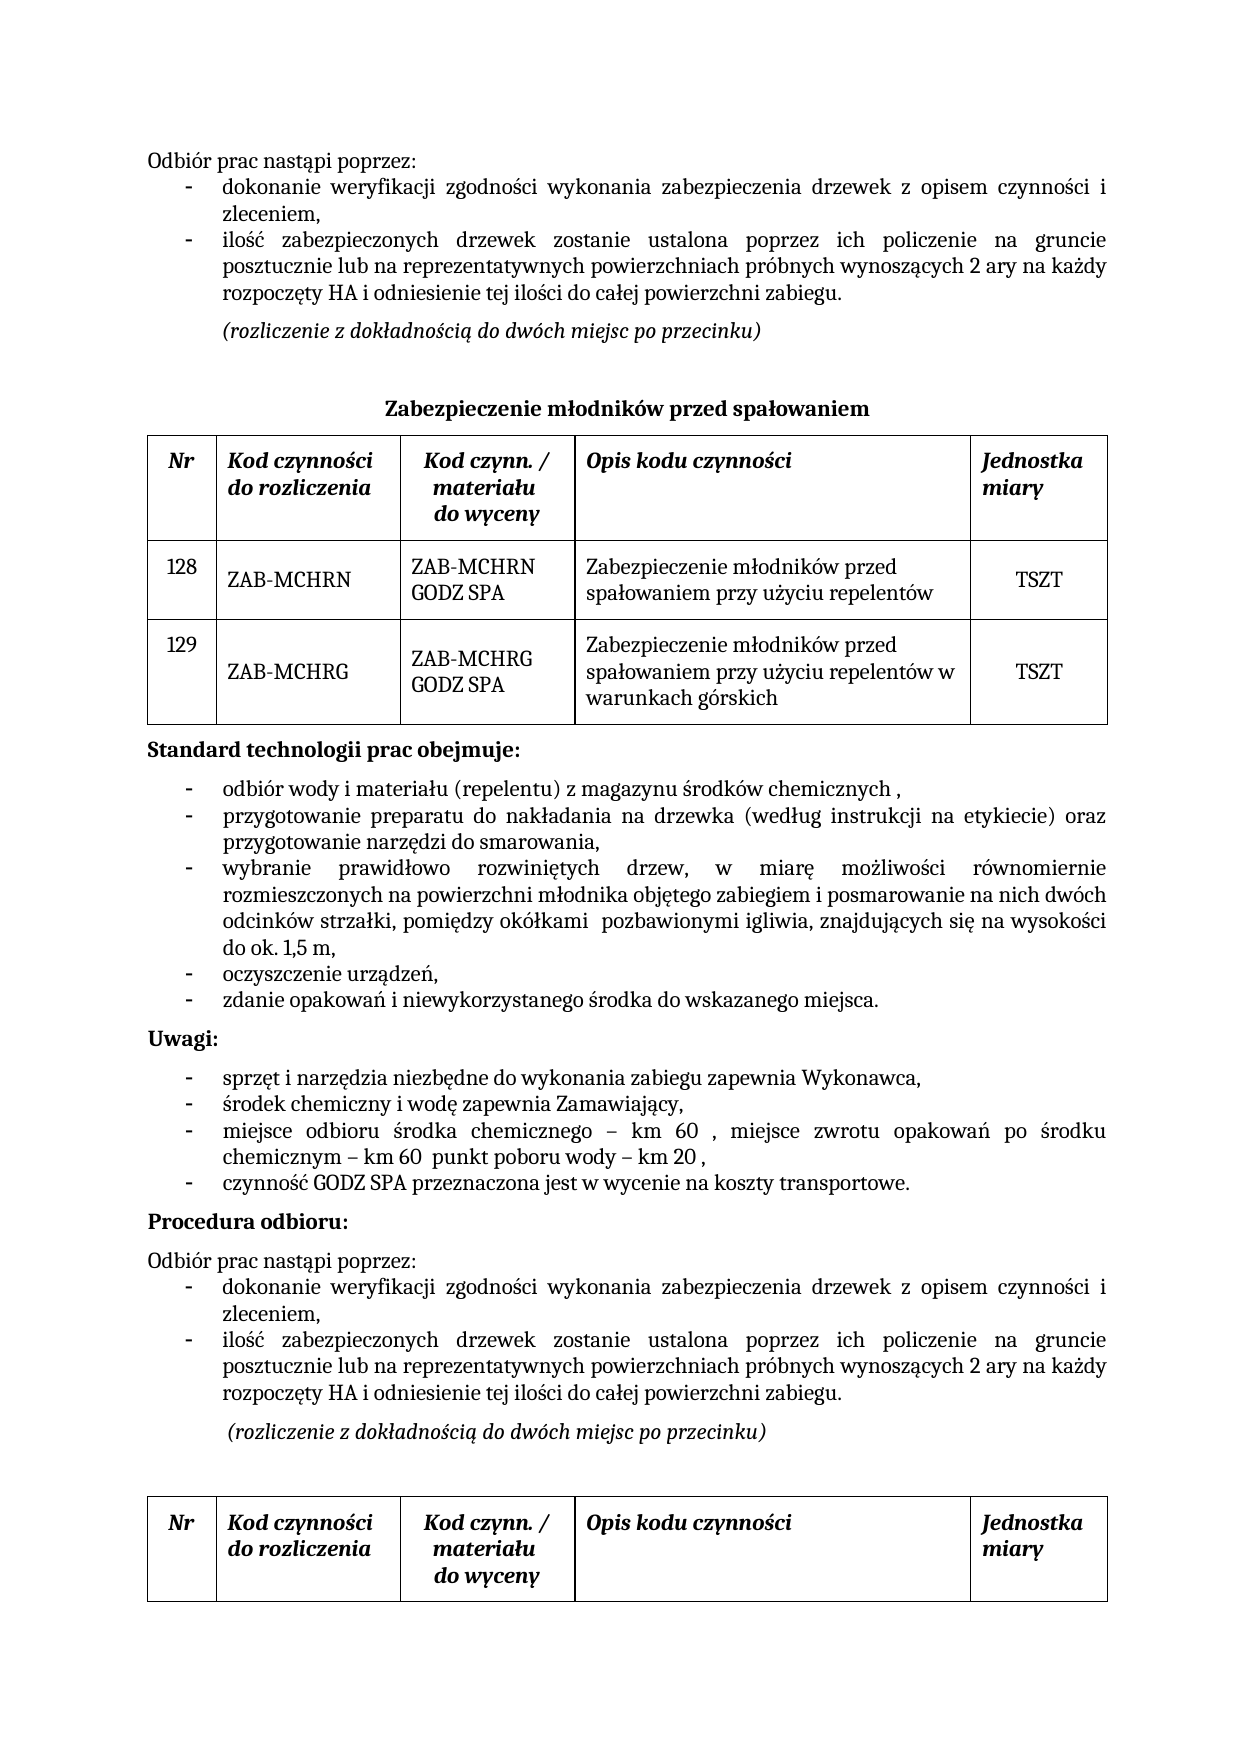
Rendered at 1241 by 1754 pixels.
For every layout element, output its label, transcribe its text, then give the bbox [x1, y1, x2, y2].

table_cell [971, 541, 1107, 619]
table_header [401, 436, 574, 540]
text (rozliczenie z dokładnością do dwóch miejsc po przecinku) [148, 318, 1107, 344]
list odbiór wody i materiału (repelentu) z magazynu środków chemicznych , [185, 776, 1107, 802]
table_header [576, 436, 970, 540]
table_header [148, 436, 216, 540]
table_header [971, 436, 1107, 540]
text Odbiór prac nastąpi poprzez: [148, 148, 1107, 174]
text Uwagi: [148, 1026, 1107, 1052]
list miejsce odbioru środka chemicznego – km 60 , miejsce zwrotu opakowań po środku chemicznym – km 60 punkt poboru wody – km 20 , [185, 1117, 1107, 1170]
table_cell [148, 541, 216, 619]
text (rozliczenie z dokładnością do dwóch miejsc po przecinku) [148, 1418, 1107, 1445]
list dokonanie weryfikacji zgodności wykonania zabezpieczenia drzewek z opisem czynności i zleceniem, [185, 1274, 1107, 1327]
list ilość zabezpieczonych drzewek zostanie ustalona poprzez ich policzenie na gruncie posztucznie lub na reprezentatywnych powierzchniach próbnych wynoszących 2 ary na każdy rozpoczęty HA i odniesienie tej ilości do całej powierzchni zabiegu. [185, 1327, 1107, 1406]
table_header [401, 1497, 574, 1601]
list ilość zabezpieczonych drzewek zostanie ustalona poprzez ich policzenie na gruncie posztucznie lub na reprezentatywnych powierzchniach próbnych wynoszących 2 ary na każdy rozpoczęty HA i odniesienie tej ilości do całej powierzchni zabiegu. [185, 227, 1107, 306]
text Zabezpieczenie młodników przed spałowaniem [148, 396, 1107, 422]
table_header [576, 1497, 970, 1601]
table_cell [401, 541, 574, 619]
text Standard technologii prac obejmuje: [148, 737, 1107, 764]
list oczyszczenie urządzeń, [185, 961, 1107, 987]
list dokonanie weryfikacji zgodności wykonania zabezpieczenia drzewek z opisem czynności i zleceniem, [185, 174, 1107, 227]
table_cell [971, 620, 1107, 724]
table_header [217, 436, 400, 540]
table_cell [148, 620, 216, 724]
list zdanie opakowań i niewykorzystanego środka do wskazanego miejsca. [185, 987, 1107, 1013]
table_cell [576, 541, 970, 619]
text Procedura odbioru: [148, 1209, 1107, 1235]
list czynność GODZ SPA przeznaczona jest w wycenie na koszty transportowe. [185, 1170, 1107, 1196]
list wybranie prawidłowo rozwiniętych drzew, w miarę możliwości równomiernie rozmieszczonych na powierzchni młodnika objętego zabiegiem i posmarowanie na nich dwóch odcinków strzałki, pomiędzy okółkami pozbawionymi igliwia, znajdujących się na wysokości do ok. 1,5 m, [185, 855, 1107, 961]
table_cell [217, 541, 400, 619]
list środek chemiczny i wodę zapewnia Zamawiający, [185, 1091, 1107, 1117]
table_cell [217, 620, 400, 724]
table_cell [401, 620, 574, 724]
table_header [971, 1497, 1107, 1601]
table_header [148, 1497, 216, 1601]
text Odbiór prac nastąpi poprzez: [148, 1248, 1107, 1274]
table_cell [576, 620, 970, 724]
list przygotowanie preparatu do nakładania na drzewka (według instrukcji na etykiecie) oraz przygotowanie narzędzi do smarowania, [185, 802, 1107, 855]
list sprzęt i narzędzia niezbędne do wykonania zabiegu zapewnia Wykonawca, [185, 1065, 1107, 1091]
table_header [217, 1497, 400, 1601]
